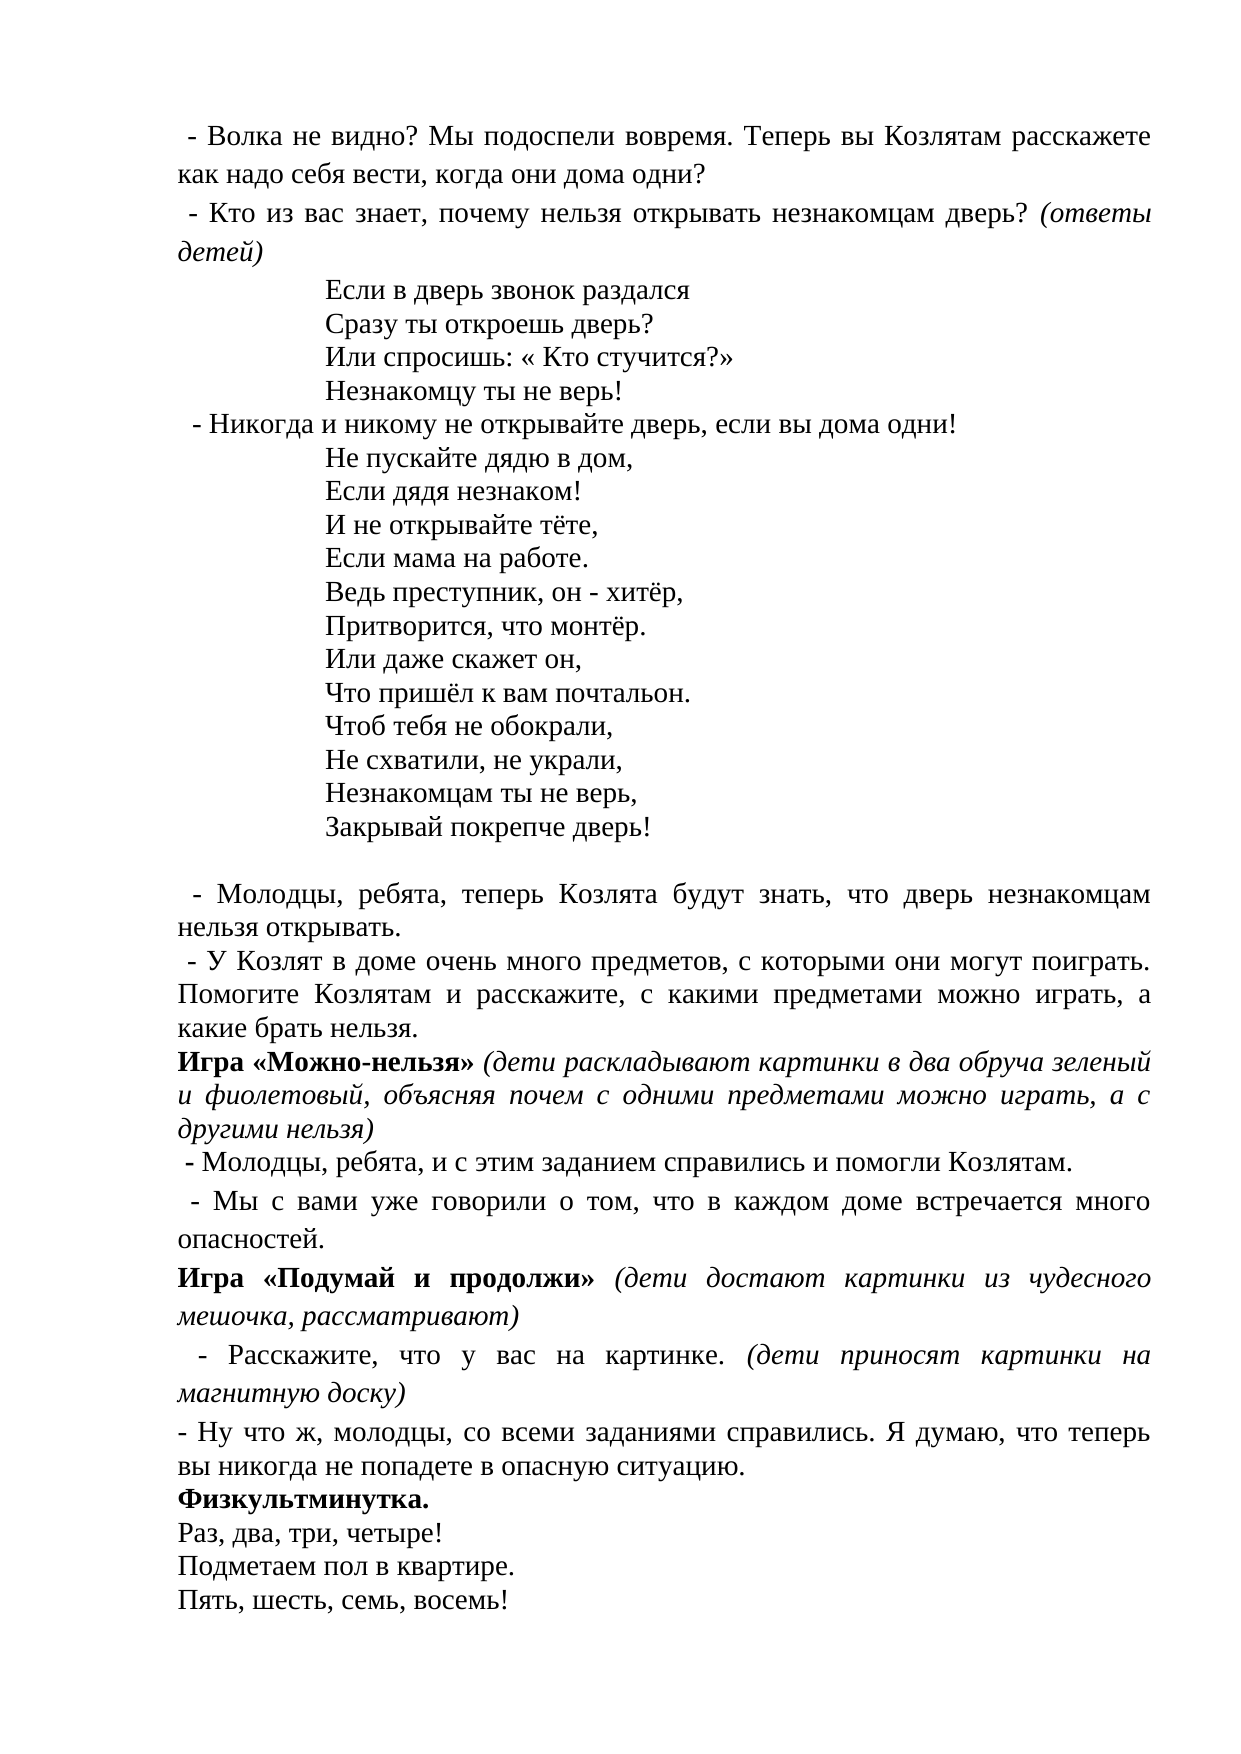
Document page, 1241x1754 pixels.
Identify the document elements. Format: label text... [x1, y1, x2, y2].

text - Мы с вами уже говорили о том, что в каждом доме встречается много опасностей. [177, 1183, 1152, 1255]
text - Молодцы, ребята, теперь Козлята будут знать, что дверь незнакомцам нельзя открывать. [177, 876, 1152, 943]
text Не пускайте дядю в дом, Если дядя незнаком! И не открывайте тёте, Если мама на работе. Ведь преступник, он - хитёр, Притворится, что монтёр. Или даже скажет он, Что пришёл к вам почтальон. Чтоб тебя не обокрали, Не схватили, не украли, Незнакомцам ты не верь, Закрывай покрепче дверь! [325, 440, 1092, 842]
text - Никогда и никому не открывайте дверь, если вы дома одни! [148, 406, 1092, 440]
text - У Козлят в доме очень много предметов, с которыми они могут поиграть. Помогите Козлятам и расскажите, с какими предметами можно играть, а какие брать нельзя. [177, 943, 1152, 1044]
text - Кто из вас знает, почему нельзя открывать незнакомцам дверь? (ответы детей) [177, 195, 1152, 267]
text Или спросишь: « Кто стучится?» [221, 339, 1092, 373]
text - Расскажите, что у вас на картинке. (дети приносят картинки на магнитную доску) [177, 1337, 1152, 1409]
text Если в дверь звонок раздался [148, 272, 1092, 306]
text - Молодцы, ребята, и с этим заданием справились и помогли Козлятам. [177, 1144, 1152, 1178]
text Пять, шесть, семь, восемь! [177, 1582, 1152, 1615]
text Игра «Подумай и продолжи» (дети достают картинки из чудесного мешочка, рассматривают) [177, 1260, 1152, 1332]
text - Волка не видно? Мы подоспели вовремя. Теперь вы Козлятам расскажете как надо себя вести, когда они дома одни? [177, 118, 1152, 190]
text Подметаем пол в квартире. [177, 1548, 1152, 1582]
text Игра «Можно-нельзя» (дети раскладывают картинки в два обруча зеленый и фиолетовый, объясняя почем с одними предметами можно играть, а с другими нельзя) [177, 1044, 1152, 1144]
text Физкультминутка. [177, 1481, 1152, 1515]
text Сразу ты откроешь дверь? [221, 306, 1092, 339]
text - Ну что ж, молодцы, со всеми заданиями справились. Я думаю, что теперь вы никогда не попадете в опасную ситуацию. [177, 1414, 1152, 1481]
text Незнакомцу ты не верь! [221, 373, 1092, 406]
text Раз, два, три, четыре! [177, 1515, 1152, 1548]
